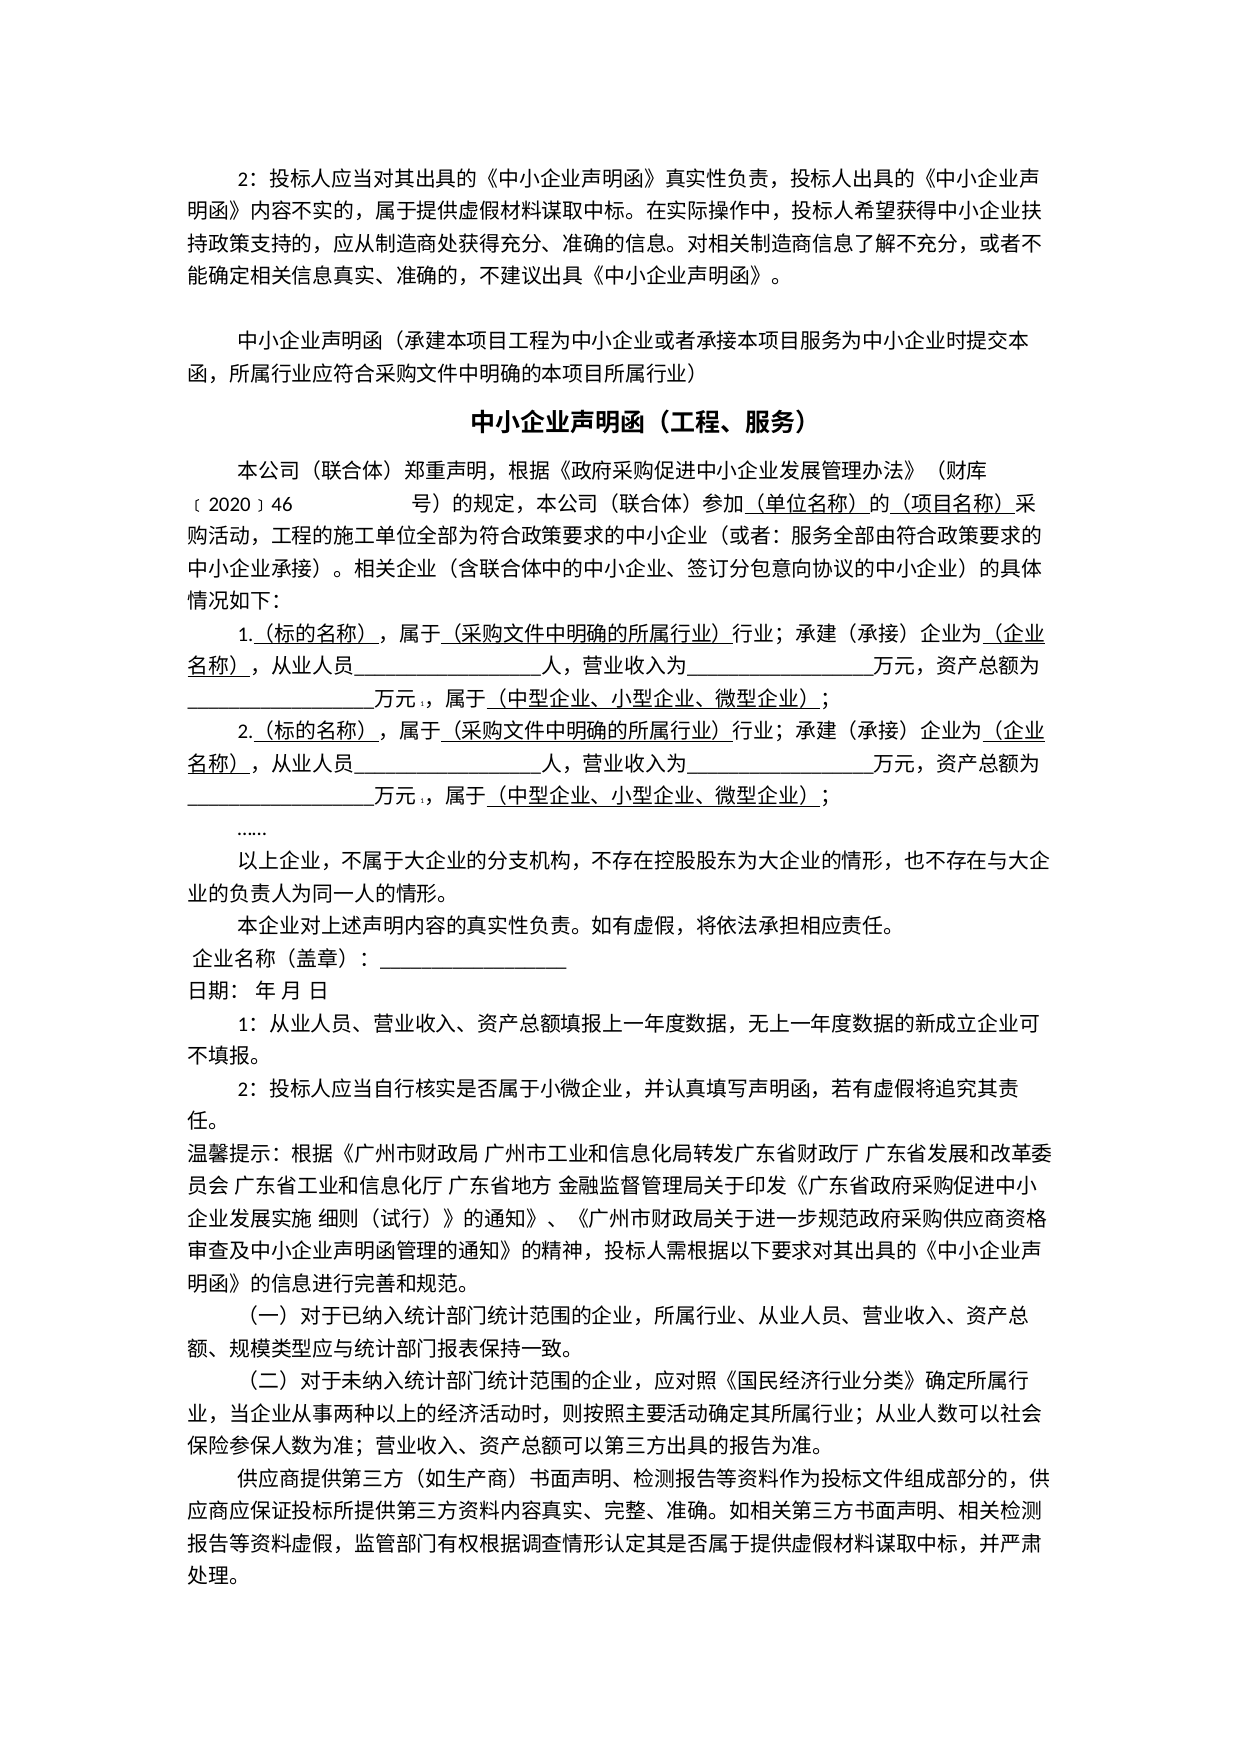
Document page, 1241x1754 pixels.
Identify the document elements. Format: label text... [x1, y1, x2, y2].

text 2.（标的名称），属于（采购文件中明确的所属行业）行业；承建（承接）企业为（企业名称），从业人员__________________人，营业收入为__________________万元，资产总额为__________________万元1，属于（中型企业、小型企业、微型企业）； [187, 714, 1053, 812]
text 企业名称（盖章）：__________________ [187, 942, 1053, 974]
text 2：投标人应当对其出具的《中小企业声明函》真实性负责，投标人出具的《中小企业声明函》内容不实的，属于提供虚假材料谋取中标。在实际操作中，投标人希望获得中小企业扶持政策支持的，应从制造商处获得充分、准确的信息。对相关制造商信息了解不充分，或者不能确定相关信息真实、准确的，不建议出具《中小企业声明函》。 [187, 162, 1053, 292]
text （一）对于已纳入统计部门统计范围的企业，所属行业、从业人员、营业收入、资产总额、规模类型应与统计部门报表保持一致。 [187, 1299, 1053, 1364]
text 中小企业声明函（工程、服务） [187, 389, 1053, 454]
text 1：从业人员、营业收入、资产总额填报上一年度数据，无上一年度数据的新成立企业可不填报。 [187, 1007, 1053, 1072]
text 2：投标人应当自行核实是否属于小微企业，并认真填写声明函，若有虚假将追究其责任。 [187, 1072, 1053, 1137]
text 温馨提示：根据《广州市财政局 广州市工业和信息化局转发广东省财政厅 广东省发展和改革委员会 广东省工业和信息化厅 广东省地方 金融监督管理局关于印发《广东省政府采购促进中小企业发展实施 细则（试行）》的通知》、《广州市财政局关于进一步规范政府采购供应商资格审查及中小企业声明函管理的通知》的精神，投标人需根据以下要求对其出具的《中小企业声明函》的信息进行完善和规范。 [187, 1137, 1053, 1299]
text …… [187, 812, 1053, 844]
text 日期： 年 月 日 [187, 974, 1053, 1007]
text 供应商提供第三方（如生产商）书面声明、检测报告等资料作为投标文件组成部分的，供应商应保证投标所提供第三方资料内容真实、完整、准确。如相关第三方书面声明、相关检测报告等资料虚假，监管部门有权根据调查情形认定其是否属于提供虚假材料谋取中标，并严肃处理。 [187, 1462, 1053, 1592]
text 中小企业声明函（承建本项目工程为中小企业或者承接本项目服务为中小企业时提交本函，所属行业应符合采购文件中明确的本项目所属行业） [187, 324, 1053, 389]
text 本企业对上述声明内容的真实性负责。如有虚假，将依法承担相应责任。 [187, 909, 1053, 942]
text （二）对于未纳入统计部门统计范围的企业，应对照《国民经济行业分类》确定所属行业，当企业从事两种以上的经济活动时，则按照主要活动确定其所属行业；从业人数可以社会保险参保人数为准；营业收入、资产总额可以第三方出具的报告为准。 [187, 1364, 1053, 1462]
text 以上企业，不属于大企业的分支机构，不存在控股股东为大企业的情形，也不存在与大企业的负责人为同一人的情形。 [187, 844, 1053, 909]
text 本公司（联合体）郑重声明，根据《政府采购促进中小企业发展管理办法》（财库﹝2020﹞46 号）的规定，本公司（联合体）参加（单位名称）的（项目名称）采购活动，工程的施工单位全部为符合政策要求的中小企业（或者：服务全部由符合政策要求的中小企业承接）。相关企业（含联合体中的中小企业、签订分包意向协议的中小企业）的具体情况如下： [187, 454, 1053, 617]
text 1.（标的名称），属于（采购文件中明确的所属行业）行业；承建（承接）企业为（企业名称），从业人员__________________人，营业收入为__________________万元，资产总额为__________________万元1，属于（中型企业、小型企业、微型企业）； [187, 617, 1053, 714]
